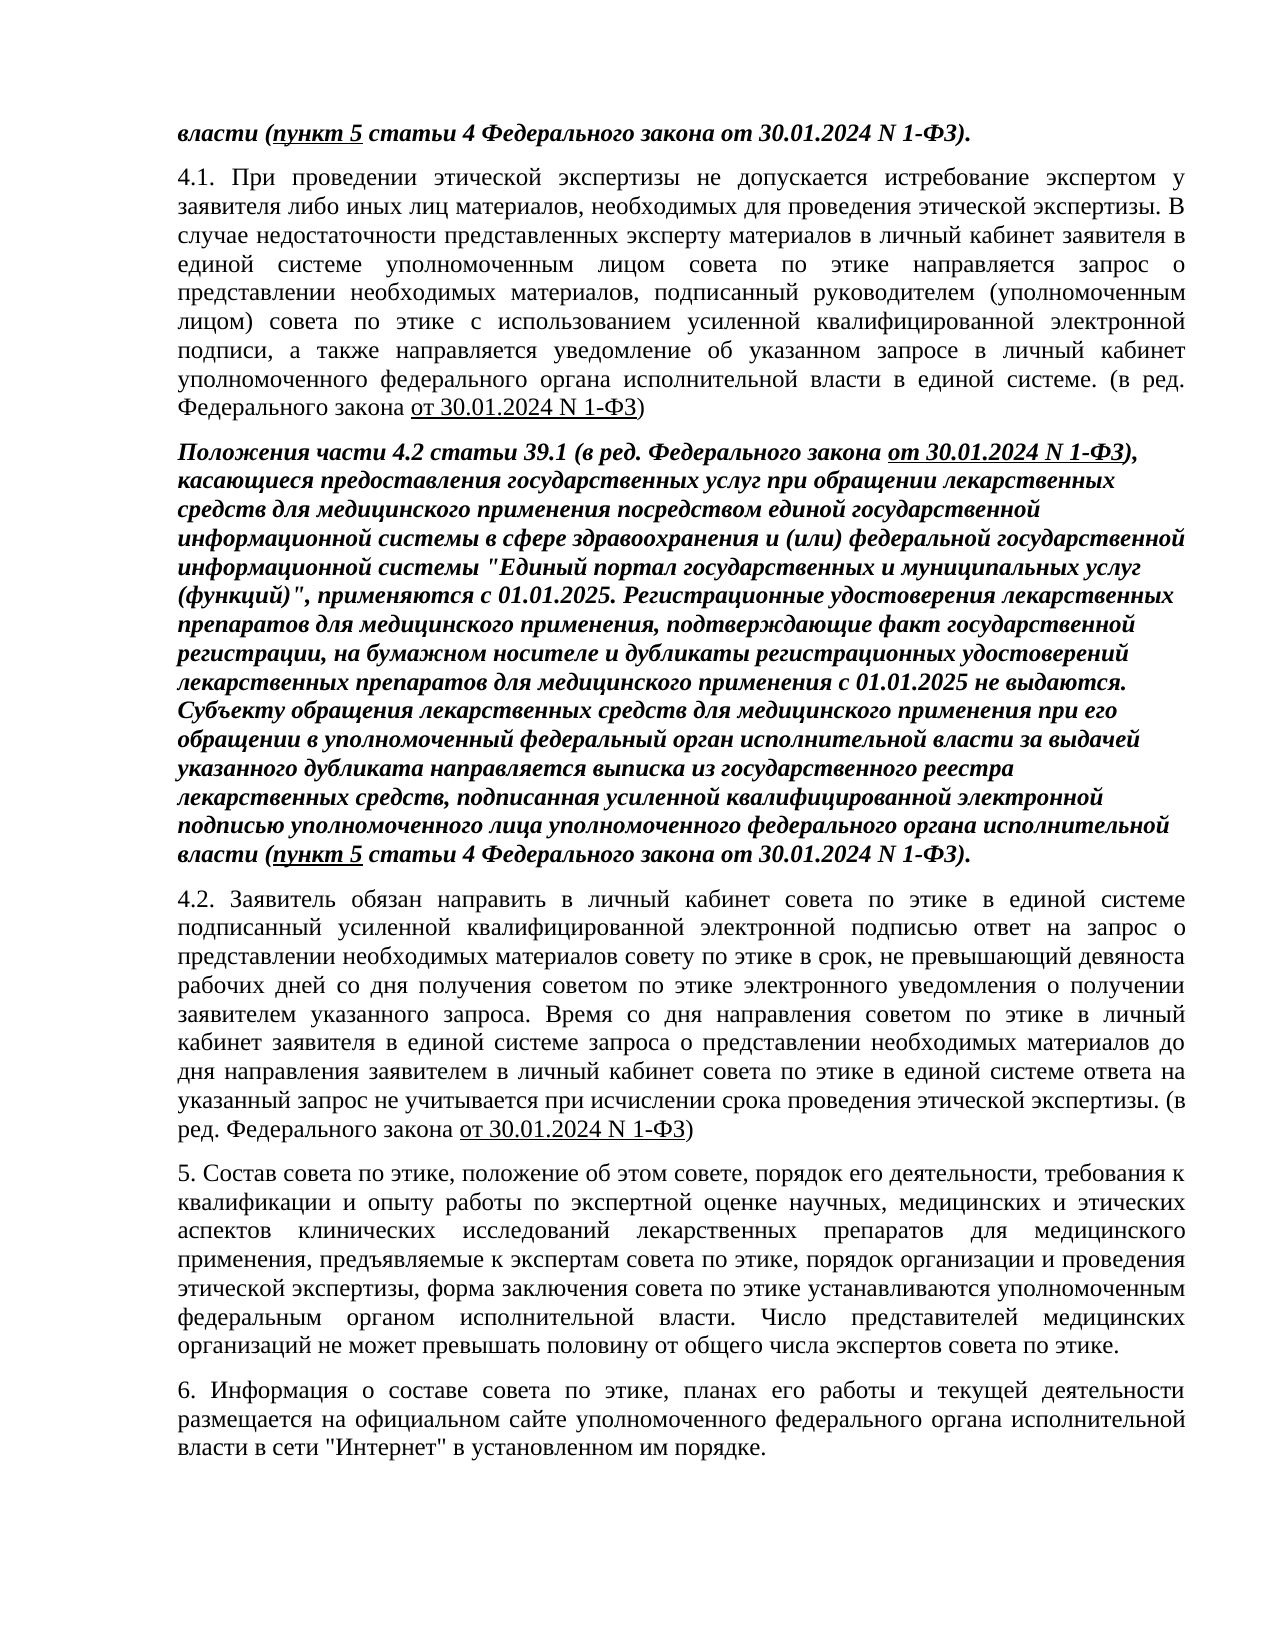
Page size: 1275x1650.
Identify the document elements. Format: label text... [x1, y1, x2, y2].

text 4.2. Заявитель обязан направить в личный кабинет совета по этике в единой системе подписанный усиленной квалифицированной электронной подписью ответ на запрос о представлении необходимых материалов совету по этике в срок, не превышающий девяноста рабочих дней со дня получения советом по этике электронного уведомления о получении заявителем указанного запроса. Время со дня направления советом по этике в личный кабинет заявителя в единой системе запроса о представлении необходимых материалов до дня направления заявителем в личный кабинет совета по этике в единой системе ответа на указанный запрос не учитывается при исчислении срока проведения этической экспертизы. (в ред. Федерального закона от 30.01.2024 N 1-ФЗ) [177, 884, 1186, 1142]
text 6. Информация о составе совета по этике, планах его работы и текущей деятельности размещается на официальном сайте уполномоченного федерального органа исполнительной власти в сети "Интернет" в установленном им порядке. [177, 1375, 1186, 1461]
text Положения части 4.2 статьи 39.1 (в ред. Федерального закона от 30.01.2024 N 1-ФЗ), касающиеся предоставления государственных услуг при обращении лекарственных средств для медицинского применения посредством единой государственной информационной системы в сфере здравоохранения и (или) федеральной государственной информационной системы "Единый портал государственных и муниципальных услуг (функций)", применяются с 01.01.2025. Регистрационные удостоверения лекарственных препаратов для медицинского применения, подтверждающие факт государственной регистрации, на бумажном носителе и дубликаты регистрационных удостоверений лекарственных препаратов для медицинского применения с 01.01.2025 не выдаются. Субъекту обращения лекарственных средств для медицинского применения при его обращении в уполномоченный федеральный орган исполнительной власти за выдачей указанного дубликата направляется выписка из государственного реестра лекарственных средств, подписанная усиленной квалифицированной электронной подписью уполномоченного лица уполномоченного федерального органа исполнительной власти (пункт 5 статьи 4 Федерального закона от 30.01.2024 N 1-ФЗ). [177, 437, 1186, 868]
text 4.1. При проведении этической экспертизы не допускается истребование экспертом у заявителя либо иных лиц материалов, необходимых для проведения этической экспертизы. В случае недостаточности представленных эксперту материалов в личный кабинет заявителя в единой системе уполномоченным лицом совета по этике направляется запрос о представлении необходимых материалов, подписанный руководителем (уполномоченным лицом) совета по этике с использованием усиленной квалифицированной электронной подписи, а также направляется уведомление об указанном запросе в личный кабинет уполномоченного федерального органа исполнительной власти в единой системе. (в ред. Федерального закона от 30.01.2024 N 1-ФЗ) [177, 162, 1186, 421]
text 5. Состав совета по этике, положение об этом совете, порядок его деятельности, требования к квалификации и опыту работы по экспертной оценке научных, медицинских и этических аспектов клинических исследований лекарственных препаратов для медицинского применения, предъявляемые к экспертам совета по этике, порядок организации и проведения этической экспертизы, форма заключения совета по этике устанавливаются уполномоченным федеральным органом исполнительной власти. Число представителей медицинских организаций не может превышать половину от общего числа экспертов совета по этике. [177, 1158, 1186, 1359]
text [177, 118, 1186, 147]
